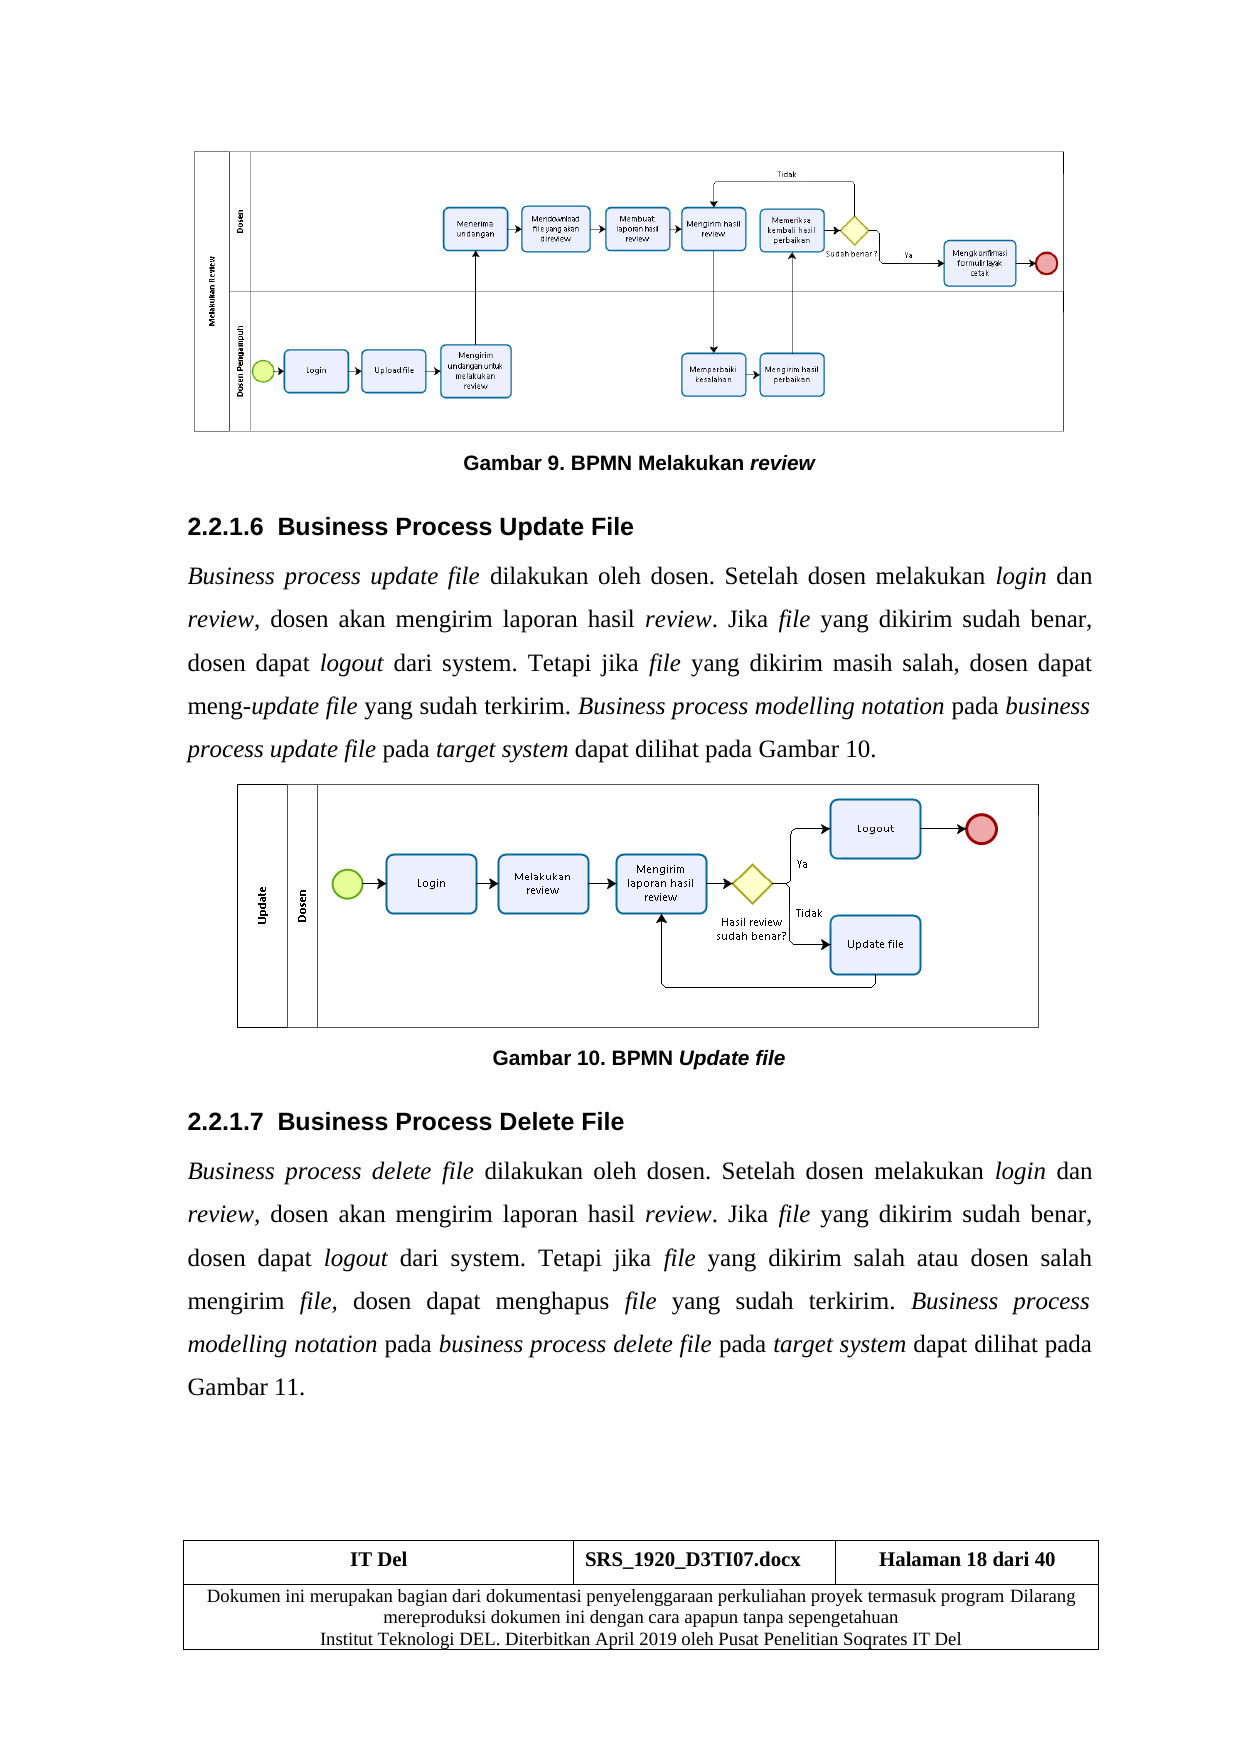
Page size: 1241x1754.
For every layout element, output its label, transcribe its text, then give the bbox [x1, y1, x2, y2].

subtitle Business Process Update File [187, 512, 1092, 541]
text Gambar 9. BPMN Melakukan review [187, 451, 1092, 475]
text Gambar 10. BPMN Update file [187, 1046, 1092, 1070]
picture [187, 147, 1075, 437]
picture [224, 777, 1056, 1032]
text Business process delete file dilakukan oleh dosen. Setelah dosen melakukan login dan review, dosen akan mengirim laporan hasil review. Jika file yang dikirim sudah benar, dosen dapat logout dari system. Tetapi jika file yang dikirim salah atau dosen salah mengirim file, dosen dapat menghapus file yang sudah terkirim. Business process modelling notation pada business process delete file pada target system dapat dilihat pada Gambar 11. [187, 1156, 1092, 1401]
text Business process update file dilakukan oleh dosen. Setelah dosen melakukan login dan review, dosen akan mengirim laporan hasil review. Jika file yang dikirim sudah benar, dosen dapat logout dari system. Tetapi jika file yang dikirim masih salah, dosen dapat meng-update file yang sudah terkirim. Business process modelling notation pada business process update file pada target system dapat dilihat pada Gambar 10. [187, 561, 1092, 763]
subtitle Business Process Delete File [187, 1107, 1092, 1136]
